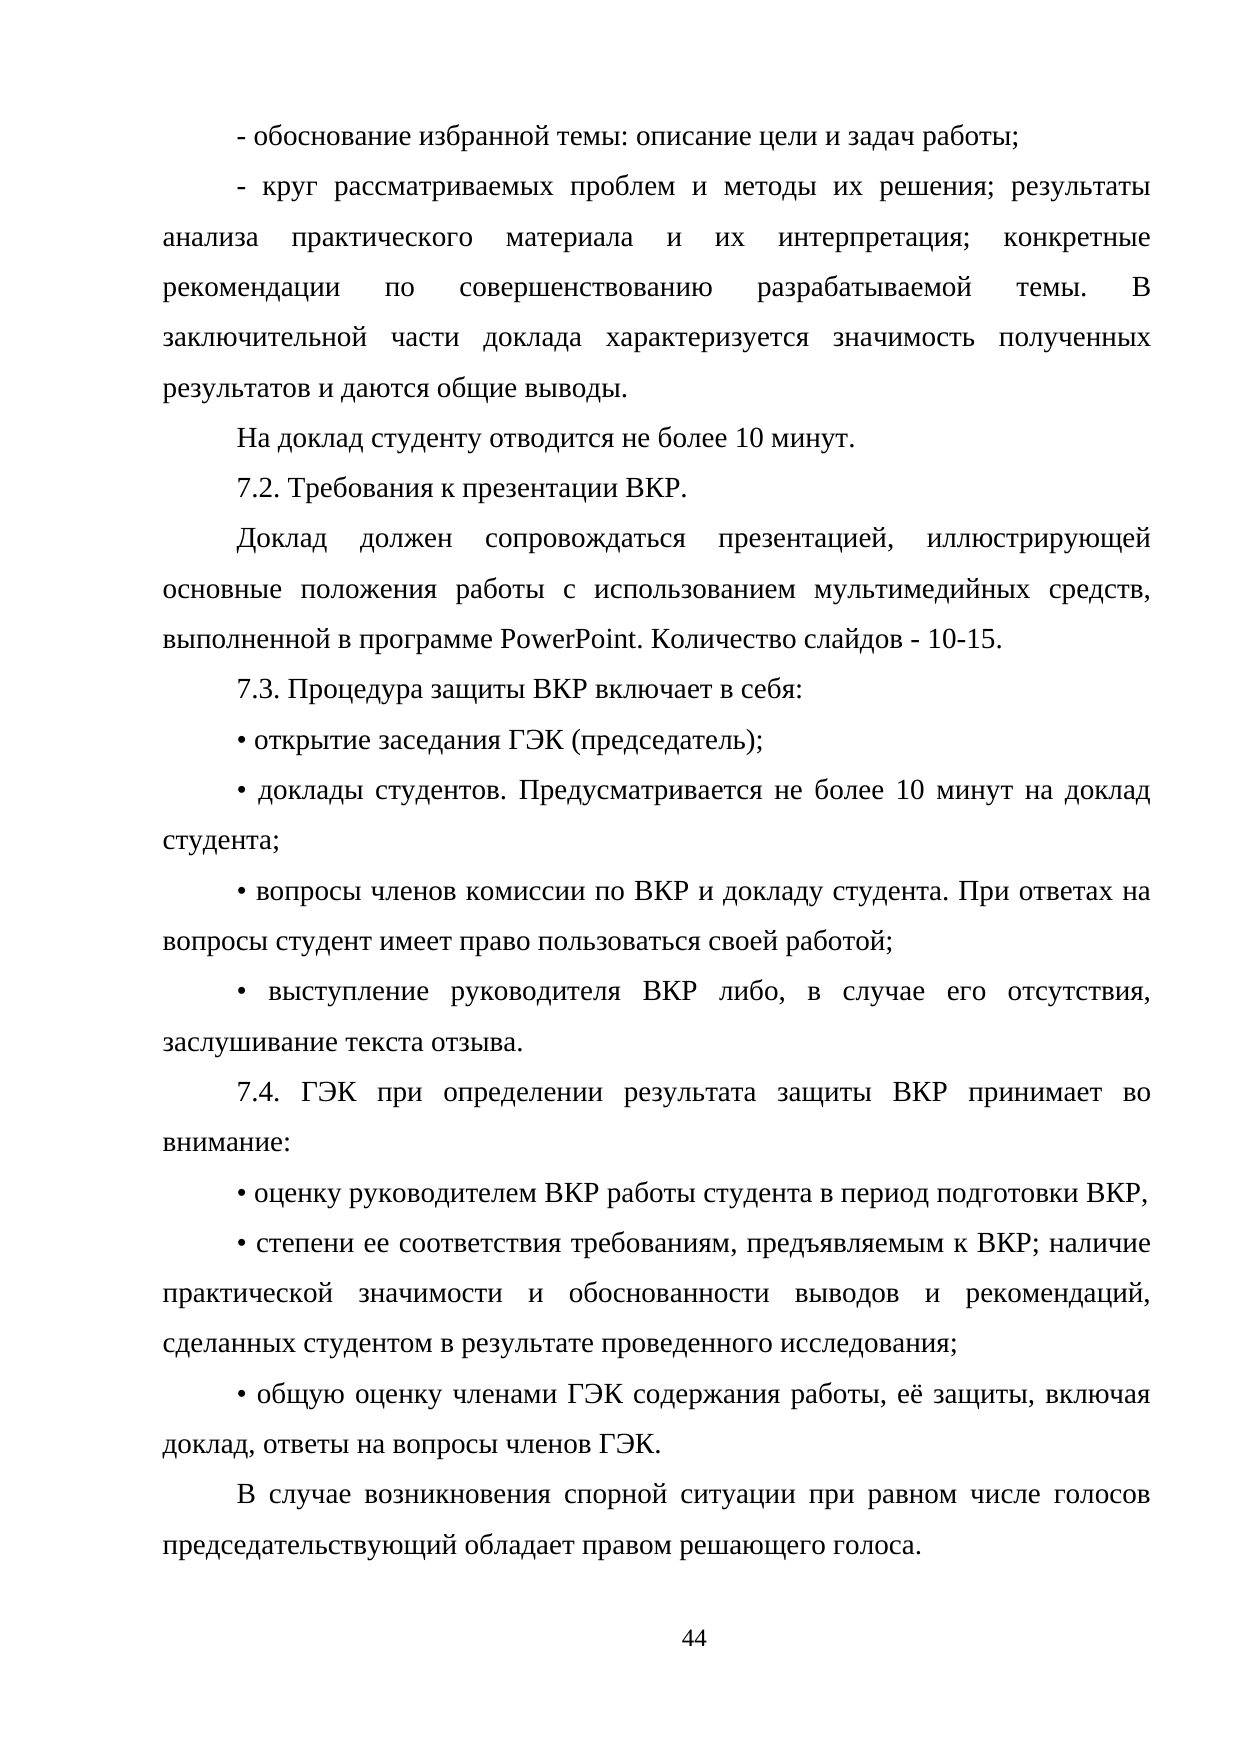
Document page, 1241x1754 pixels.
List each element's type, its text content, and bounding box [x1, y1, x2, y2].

text • выступление руководителя ВКР либо, в случае его отсутствия, заслушивание текста отзыва. [162, 973, 1152, 1057]
text • вопросы членов комиссии по ВКР и докладу студента. При ответах на вопросы студент имеет право пользоваться своей работой; [162, 873, 1152, 957]
text 7.4. ГЭК при определении результата защиты ВКР принимает во внимание: [162, 1074, 1152, 1158]
text 7.3. Процедура защиты ВКР включает в себя: [162, 672, 1152, 705]
text - круг рассматриваемых проблем и методы их решения; результаты анализа практического материала и их интерпретация; конкретные рекомендации по совершенствованию разрабатываемой темы. В заключительной части доклада характеризуется значимость полученных результатов и даются общие выводы. [162, 168, 1152, 403]
text На доклад студенту отводится не более 10 минут. [162, 420, 1152, 453]
text • общую оценку членами ГЭК содержания работы, её защиты, включая доклад, ответы на вопросы членов ГЭК. [162, 1376, 1152, 1460]
text • оценку руководителем ВКР работы студента в период подготовки ВКР, [162, 1175, 1152, 1208]
text • степени ее соответствия требованиям, предъявляемым к ВКР; наличие практической значимости и обоснованности выводов и рекомендаций, сделанных студентом в результате проведенного исследования; [162, 1225, 1152, 1359]
text • открытие заседания ГЭК (председатель); [162, 722, 1152, 755]
text • доклады студентов. Предусматривается не более 10 минут на доклад студента; [162, 772, 1152, 856]
text - обоснование избранной темы: описание цели и задач работы; [162, 118, 1152, 152]
text Доклад должен сопровождаться презентацией, иллюстрирующей основные положения работы с использованием мультимедийных средств, выполненной в программе PowerPoint. Количество слайдов - 10-15. [162, 521, 1152, 655]
text 7.2. Требования к презентации ВКР. [162, 470, 1152, 504]
text В случае возникновения спорной ситуации при равном числе голосов председательствующий обладает правом решающего голоса. [162, 1477, 1152, 1560]
